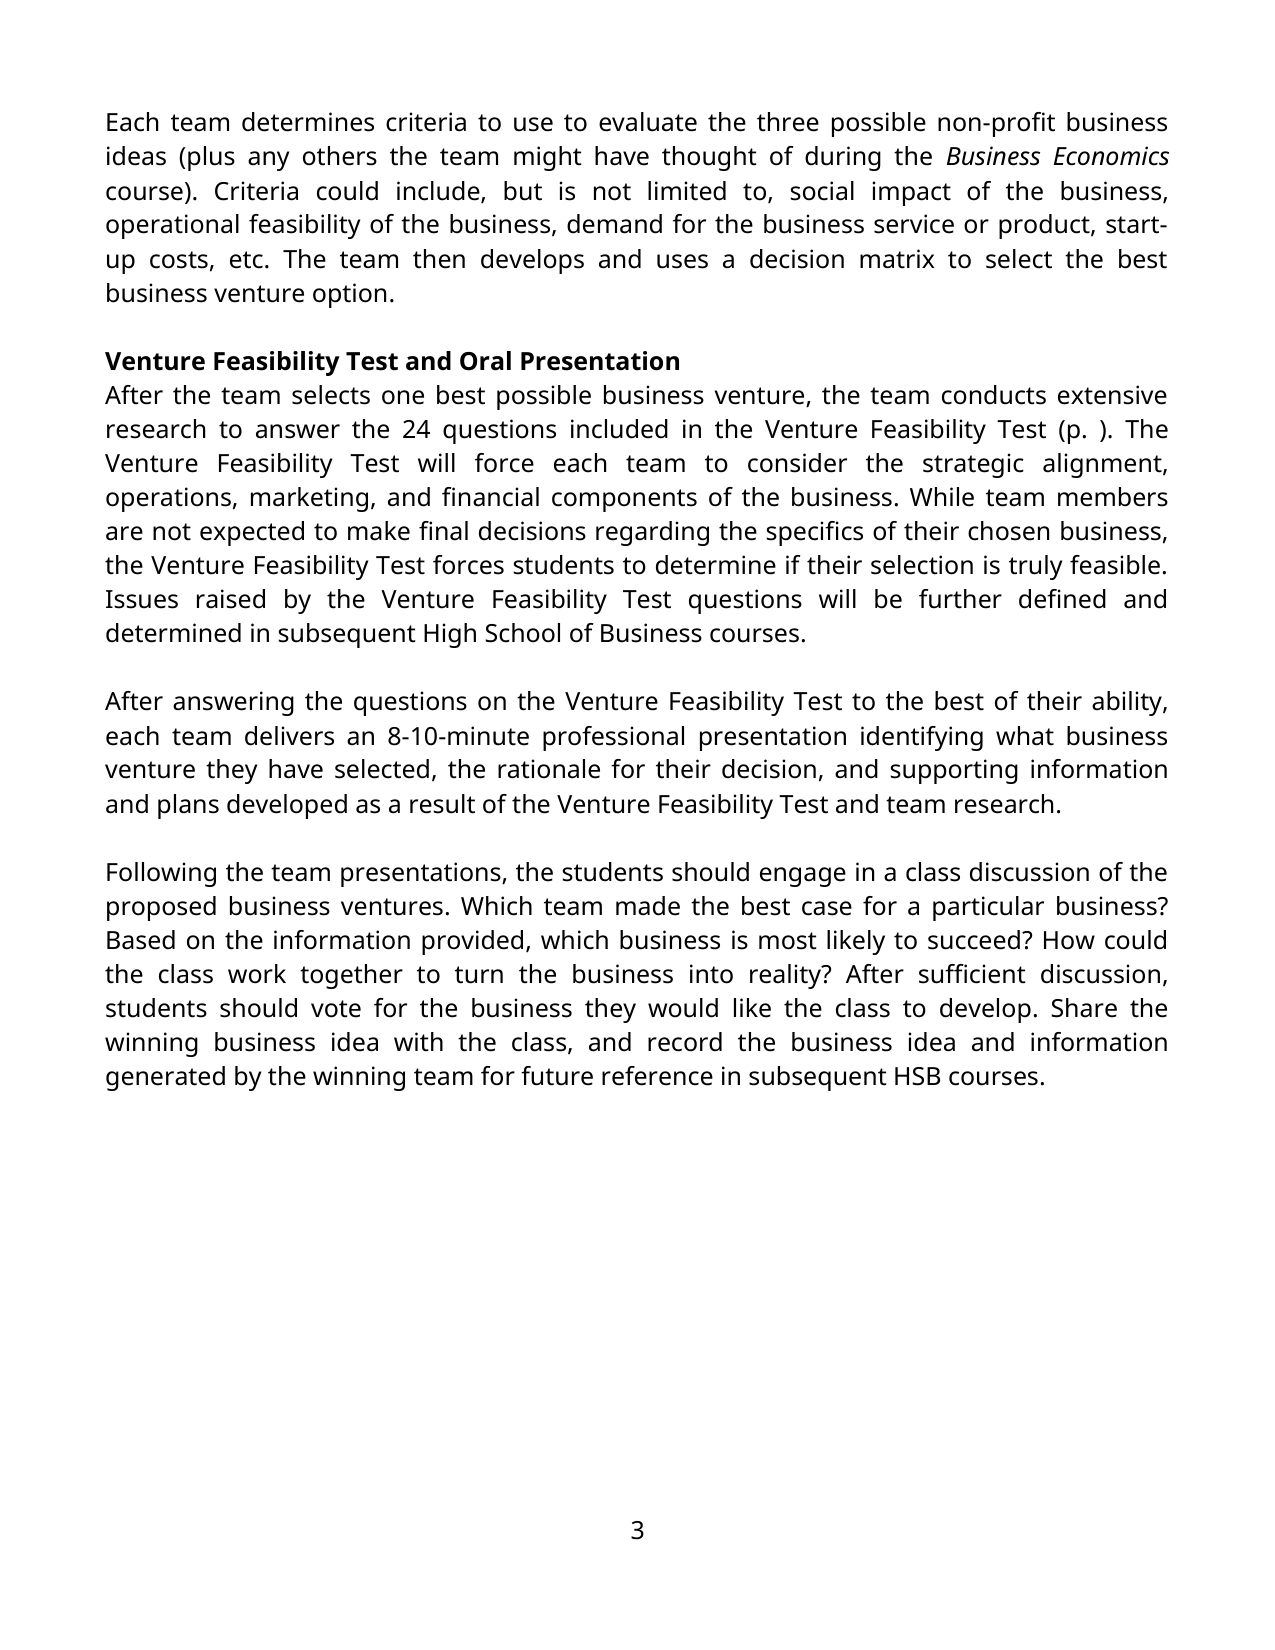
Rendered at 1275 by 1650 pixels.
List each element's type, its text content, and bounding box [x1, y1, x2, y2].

list After the team selects one best possible business venture, the team conducts extensive research to answer the 24 questions included in the Venture Feasibility Test (p. ). The Venture Feasibility Test will force each team to consider the strategic alignment, operations, marketing, and financial components of the business. While team members are not expected to make final decisions regarding the specifics of their chosen business, the Venture Feasibility Test forces students to determine if their selection is truly feasible. Issues raised by the Venture Feasibility Test questions will be further defined and determined in subsequent High School of Business courses. [105, 377, 1170, 650]
list After answering the questions on the Venture Feasibility Test to the best of their ability, each team delivers an 8-10-minute professional presentation identifying what business venture they have selected, the rationale for their decision, and supporting information and plans developed as a result of the Venture Feasibility Test and team research. [105, 684, 1170, 820]
text Following the team presentations, the students should engage in a class discussion of the proposed business ventures. Which team made the best case for a particular business? Based on the information provided, which business is most likely to succeed? How could the class work together to turn the business into reality? After sufficient discussion, students should vote for the business they would like the class to develop. Share the winning business idea with the class, and record the business idea and information generated by the winning team for future reference in subsequent HSB courses. [105, 854, 1170, 1093]
text Venture Feasibility Test and Oral Presentation [105, 343, 1170, 377]
text Each team determines criteria to use to evaluate the three possible non-profit business ideas (plus any others the team might have thought of during the Business Economics course). Criteria could include, but is not limited to, social impact of the business, operational feasibility of the business, demand for the business service or product, start-up costs, etc. The team then develops and uses a decision matrix to select the best business venture option. [105, 105, 1170, 309]
